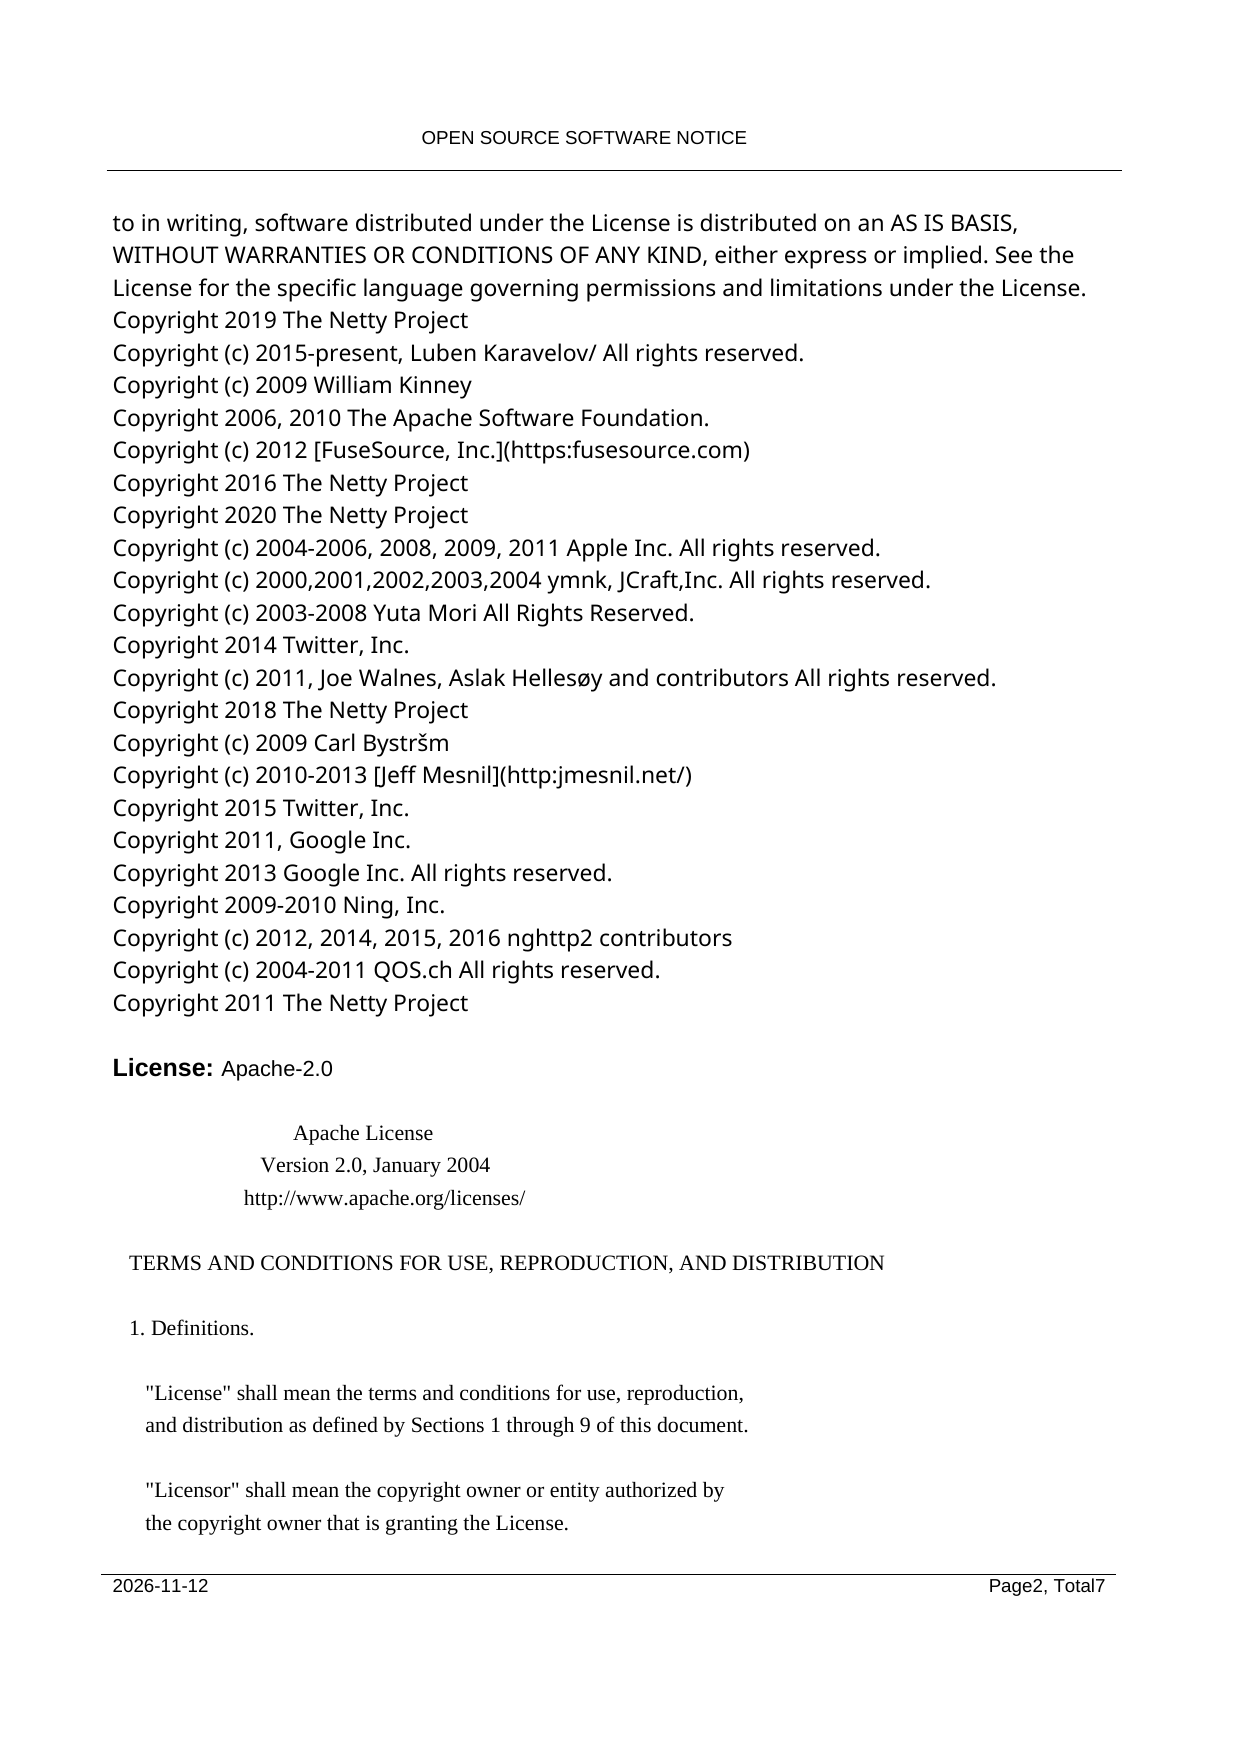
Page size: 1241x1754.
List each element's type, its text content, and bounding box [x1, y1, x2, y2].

text License: Apache-2.0 [112, 1051, 1128, 1084]
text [112, 206, 1128, 1051]
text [112, 1084, 1128, 1539]
